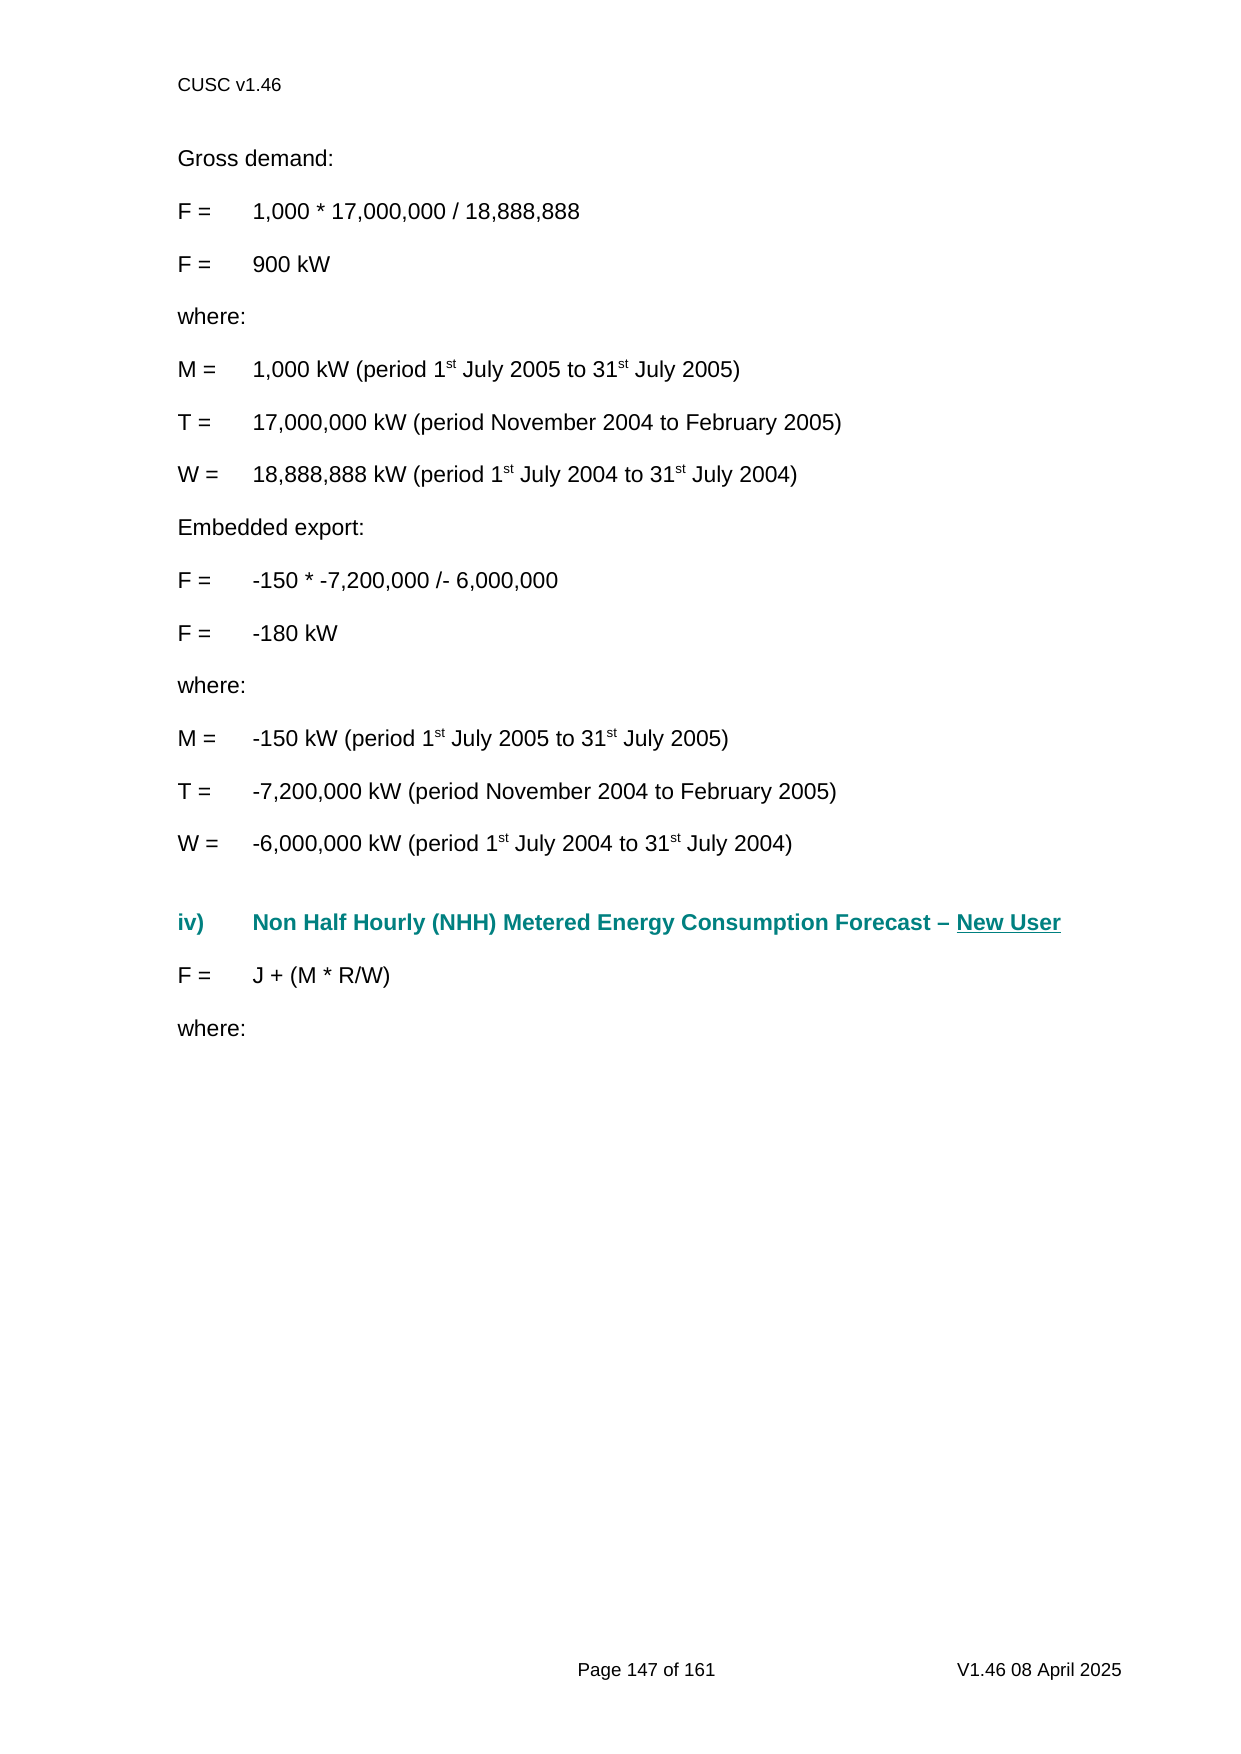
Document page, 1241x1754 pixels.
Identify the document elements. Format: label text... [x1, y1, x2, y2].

text where: [177, 303, 1121, 329]
text F = -180 kW [177, 619, 1121, 646]
text Embedded export: [177, 514, 1121, 540]
text M = -150 kW (period 1st July 2005 to 31st July 2005) [177, 725, 1121, 751]
text F = J + (M * R/W) [177, 962, 1121, 988]
subtitle iv) Non Half Hourly (NHH) Metered Energy Consumption Forecast – New User [177, 909, 1121, 936]
text F = 1,000 * 17,000,000 / 18,888,888 [177, 198, 1121, 224]
text T = -7,200,000 kW (period November 2004 to February 2005) [177, 778, 1121, 804]
text W = 18,888,888 kW (period 1st July 2004 to 31st July 2004) [177, 461, 1121, 488]
text F = 900 kW [177, 251, 1121, 277]
text M = 1,000 kW (period 1st July 2005 to 31st July 2005) [177, 356, 1121, 382]
text F = -150 * -7,200,000 /- 6,000,000 [177, 567, 1121, 593]
text T = 17,000,000 kW (period November 2004 to February 2005) [177, 409, 1121, 435]
text Gross demand: [177, 145, 1121, 171]
text W = -6,000,000 kW (period 1st July 2004 to 31st July 2004) [177, 830, 1121, 857]
text where: [177, 672, 1121, 698]
text where: [177, 1015, 1121, 1041]
